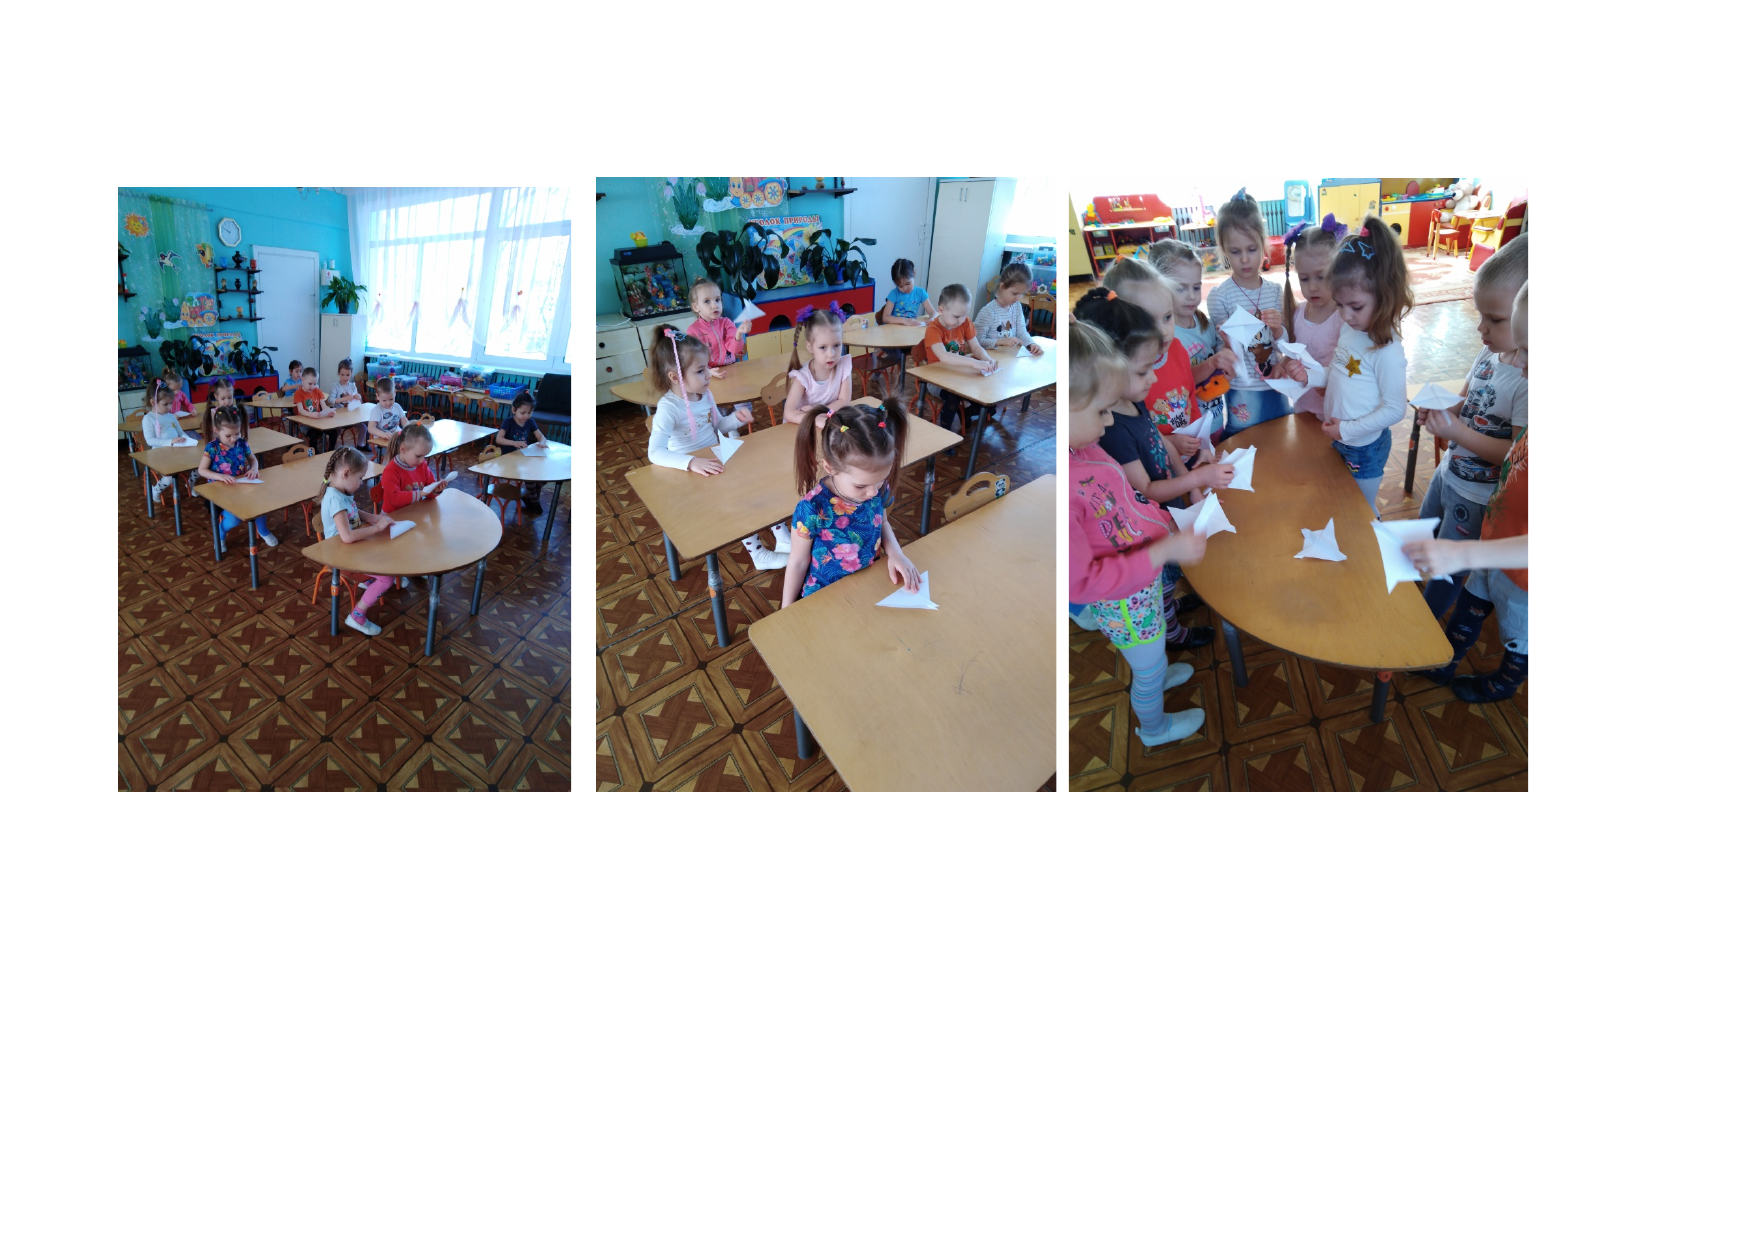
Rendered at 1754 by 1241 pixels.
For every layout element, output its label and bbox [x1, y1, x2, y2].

picture [1068, 178, 1529, 792]
picture [118, 187, 572, 792]
picture [596, 177, 1057, 792]
